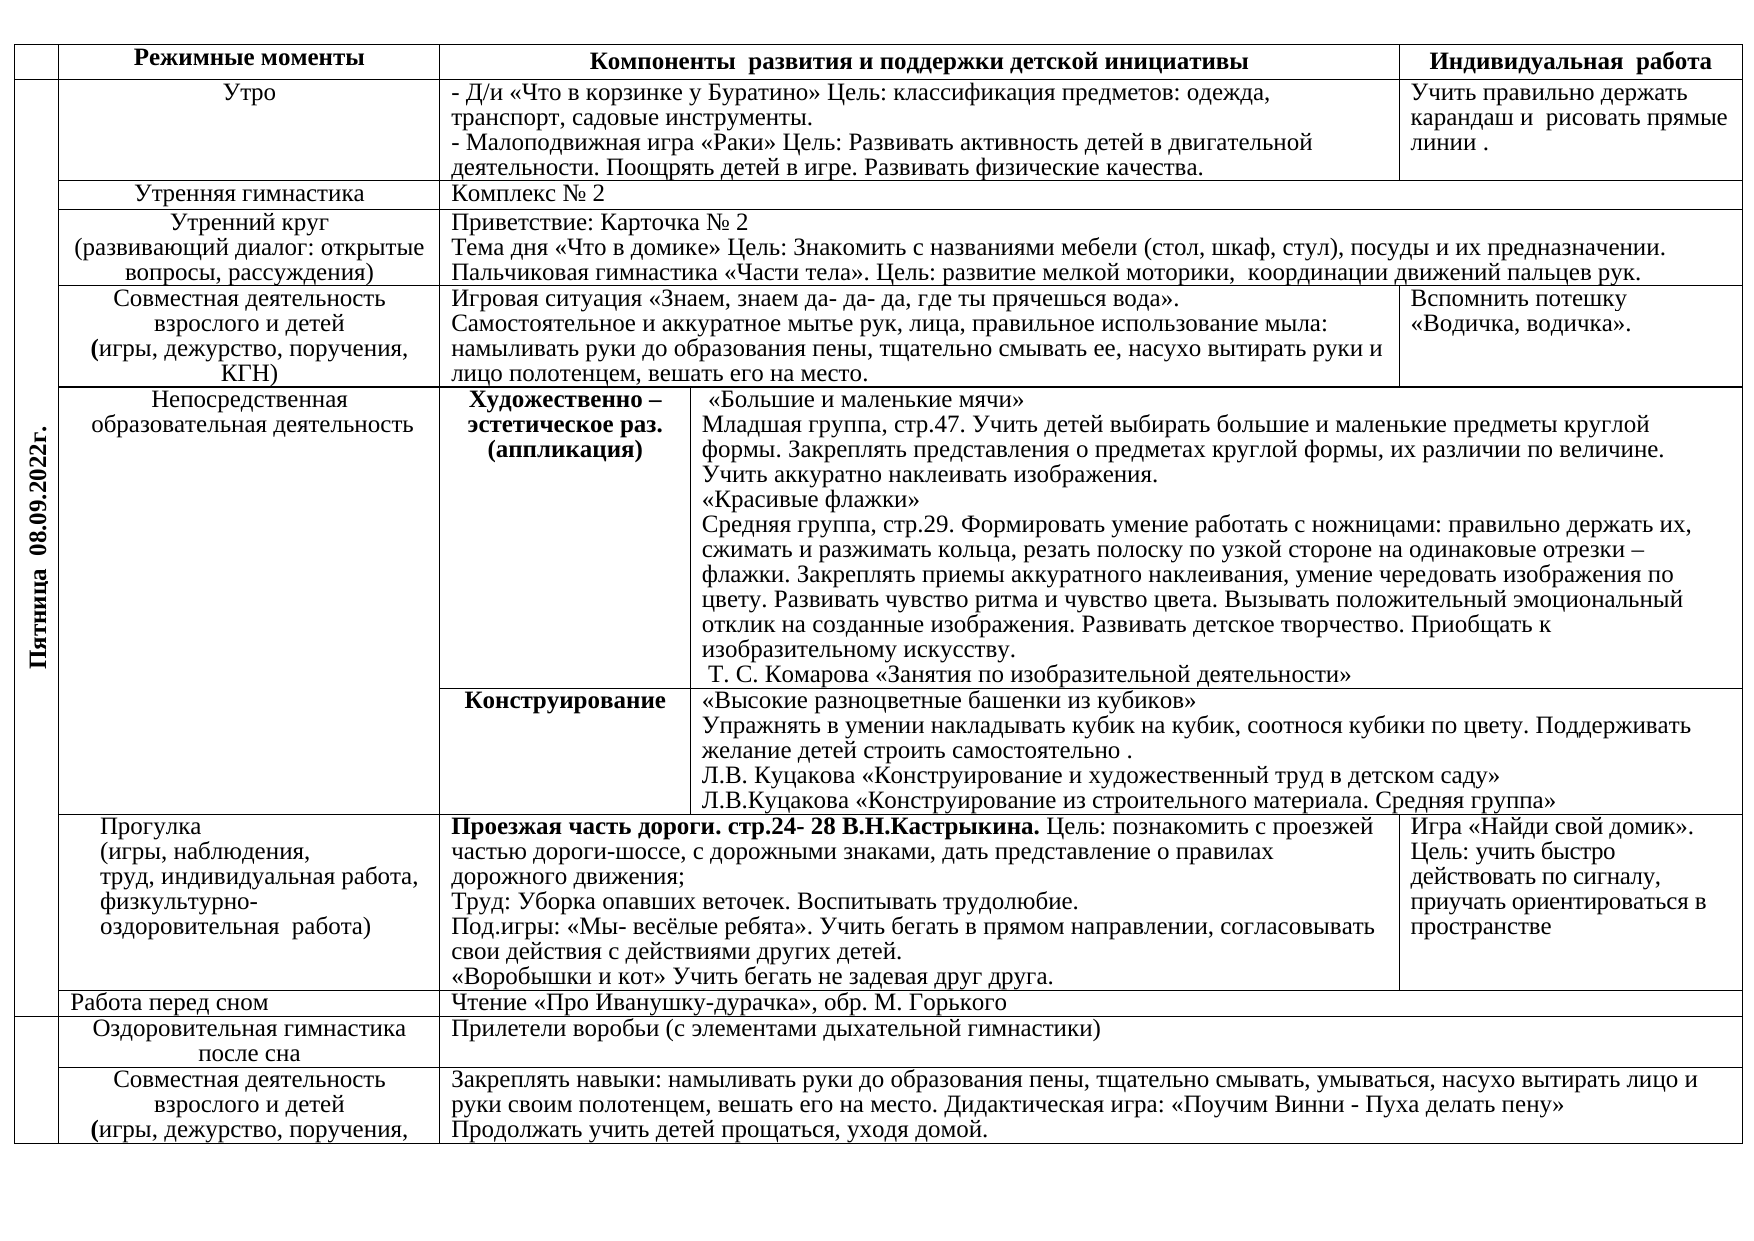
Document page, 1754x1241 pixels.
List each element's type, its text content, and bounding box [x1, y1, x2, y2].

table_cell Игровая ситуация «Знаем, знаем да- да- да, где ты прячешься вода». Самостоятельное и аккуратное мытье рук, лица, правильное использование мыла: намыливать руки до образования пены, тщательно смывать ее, насухо вытирать руки и лицо полотенцем, вешать его на место. [440, 286, 1399, 386]
table_header Компоненты развития и поддержки детской инициативы [440, 45, 1399, 79]
table_cell Художественно – эстетическое раз. (аппликация) [440, 388, 690, 687]
table_cell Приветствие: Карточка № 2 Тема дня «Что в домике» Цель: Знакомить с названиями мебели (стол, шкаф, стул), посуды и их предназначении. Пальчиковая гимнастика «Части тела». Цель: развитие мелкой моторики, координации движений пальцев рук. [440, 210, 1742, 285]
table_cell Работа перед сном [59, 991, 439, 1016]
table_cell [15, 1017, 58, 1143]
table_cell Непосредственная образовательная деятельность [59, 388, 439, 813]
table_cell Вспомнить потешку «Водичка, водичка». [1400, 286, 1742, 386]
table_cell Комплекс № 2 [440, 181, 1742, 209]
table_header Режимные моменты [59, 45, 439, 79]
table_cell «Большие и маленькие мячи» Младшая группа, стр.47. Учить детей выбирать большие и маленькие предметы круглой формы. Закреплять представления о предметах круглой формы, их различии по величине. Учить аккуратно наклеивать изображения. «Красивые флажки» Средняя группа, стр.29. Формировать умение работать с ножницами: правильно держать их, сжимать и разжимать кольца, резать полоску по узкой стороне на одинаковые отрезки – флажки. Закреплять приемы аккуратного наклеивания, умение чередовать изображения по цвету. Развивать чувство ритма и чувство цвета. Вызывать положительный эмоциональный отклик на созданные изображения. Развивать детское творчество. Приобщать к изобразительному искусству. Т. С. Комарова «Занятия по изобразительной деятельности» [691, 388, 1742, 687]
table_cell Пятница 08.09.2022г. [15, 80, 58, 1016]
table_cell Утренняя гимнастика [59, 181, 439, 209]
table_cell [440, 1068, 1742, 1143]
table_cell - Д/и «Что в корзинке у Буратино» Цель: классификация предметов: одежда, транспорт, садовые инструменты. - Малоподвижная игра «Раки» Цель: Развивать активность детей в двигательной деятельности. Поощрять детей в игре. Развивать физические качества. [440, 80, 1399, 180]
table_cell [59, 1068, 439, 1143]
table_header Индивидуальная работа [1400, 45, 1742, 79]
table_cell Чтение «Про Иванушку-дурачка», обр. М. Горького [440, 991, 1742, 1016]
table_cell Игра «Найди свой домик». Цель: учить быстро действовать по сигналу, приучать ориентироваться в пространстве [1400, 815, 1742, 989]
table_cell Конструирование [440, 689, 690, 813]
table_cell Прогулка (игры, наблюдения, труд, индивидуальная работа, физкультурно-оздоровительная работа) [59, 815, 439, 989]
table_cell «Высокие разноцветные башенки из кубиков» Упражнять в умении накладывать кубик на кубик, соотнося кубики по цвету. Поддерживать желание детей строить самостоятельно . Л.В. Куцакова «Конструирование и художественный труд в детском саду» Л.В.Куцакова «Конструирование из строительного материала. Средняя группа» [691, 689, 1742, 813]
table_cell Прилетели воробьи (с элементами дыхательной гимнастики) [440, 1017, 1742, 1067]
table_cell Проезжая часть дороги. стр.24- 28 В.Н.Кастрыкина. Цель: познакомить с проезжей частью дороги-шоссе, с дорожными знаками, дать представление о правилах дорожного движения; Труд: Уборка опавших веточек. Воспитывать трудолюбие. Под.игры: «Мы- весёлые ребята». Учить бегать в прямом направлении, согласовывать свои действия с действиями других детей. «Воробышки и кот» Учить бегать не задевая друг друга. [440, 815, 1399, 989]
table_cell Утро [59, 80, 439, 180]
table_cell Учить правильно держать карандаш и рисовать прямые линии . [1400, 80, 1742, 180]
table_cell Утренний круг (развивающий диалог: открытые вопросы, рассуждения) [59, 210, 439, 285]
table_cell Оздоровительная гимнастика после сна [59, 1017, 439, 1067]
table_header [15, 45, 58, 79]
table_cell Совместная деятельность взрослого и детей (игры, дежурство, поручения, КГН) [59, 286, 439, 386]
